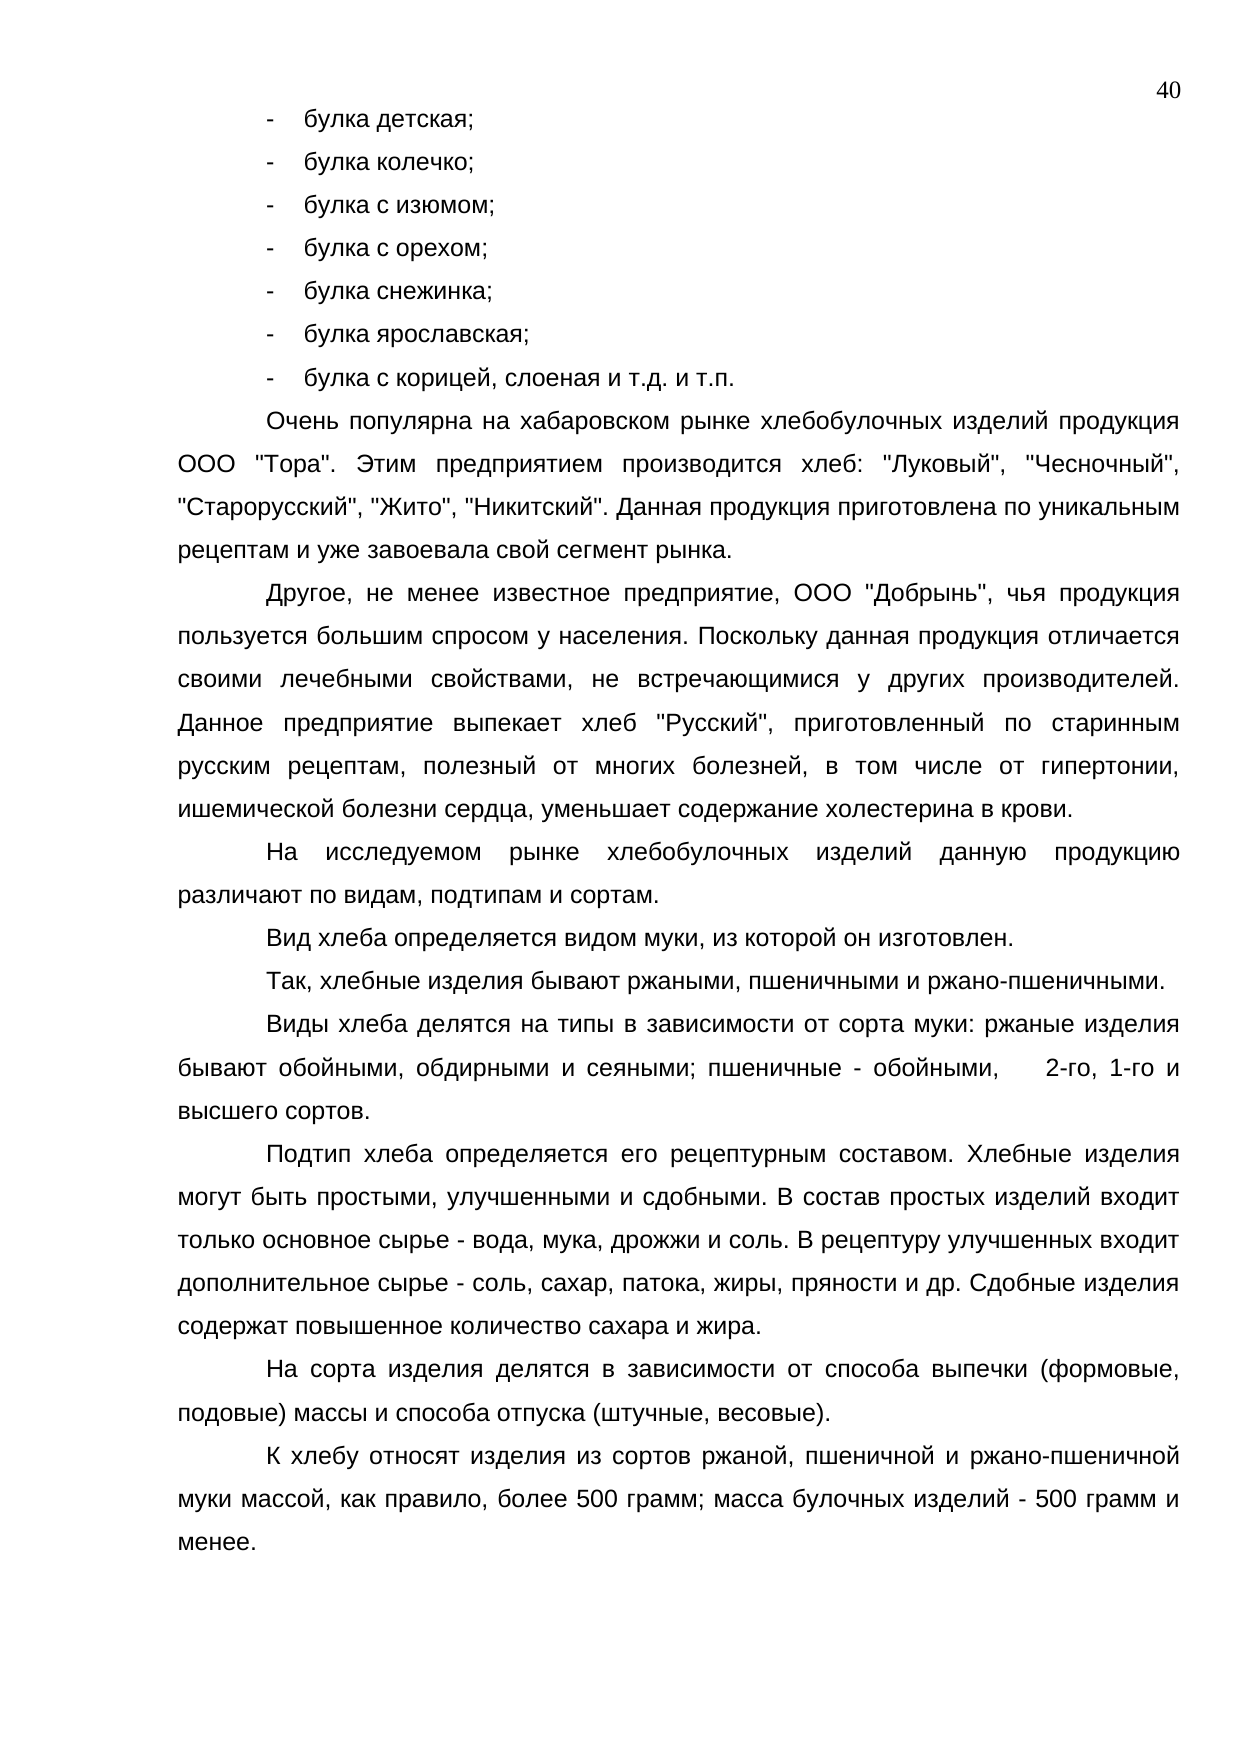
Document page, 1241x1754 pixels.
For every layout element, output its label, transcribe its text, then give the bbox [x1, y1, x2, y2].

list булка ярославская; [266, 319, 1181, 348]
list булка снежинка; [266, 276, 1181, 305]
list булка с изюмом; [266, 190, 1181, 219]
list булка детская; [266, 104, 1181, 132]
text Другое, не менее известное предприятие, ООО "Добрынь", чья продукция пользуется большим спросом у населения. Поскольку данная продукция отличается своими лечебными свойствами, не встречающимися у других производителей. Данное предприятие выпекает хлеб "Русский", приготовленный по старинным русским рецептам, полезный от многих болезней, в том числе от гипертонии, ишемической болезни сердца, уменьшает содержание холестерина в крови. [177, 578, 1181, 822]
list булка с корицей, слоеная и т.д. и т.п. [266, 362, 1181, 391]
text Подтип хлеба определяется его рецептурным составом. Хлебные изделия могут быть простыми, улучшенными и сдобными. В состав простых изделий входит только основное сырье - вода, мука, дрожжи и соль. В рецептуру улучшенных входит дополнительное сырье - соль, сахар, патока, жиры, пряности и др. Сдобные изделия содержат повышенное количество сахара и жира. [177, 1139, 1181, 1340]
text Вид хлеба определяется видом муки, из которой он изготовлен. [177, 923, 1181, 952]
text К хлебу относят изделия из сортов ржаной, пшеничной и ржано-пшеничной муки массой, как правило, более ; масса булочных изделий - и менее. [177, 1441, 1181, 1556]
text Виды хлеба делятся на типы в зависимости от сорта муки: ржаные изделия бывают обойными, обдирными и сеяными; пшеничные - обойными, 2-го, 1-го и высшего сортов. [177, 1009, 1181, 1124]
text На исследуемом рынке хлебобулочных изделий данную продукцию различают по видам, подтипам и сортам. [177, 837, 1181, 909]
text Так, хлебные изделия бывают ржаными, пшеничными и ржано-пшеничными. [177, 966, 1181, 995]
list булка с орехом; [266, 233, 1181, 262]
list булка колечко; [266, 147, 1181, 176]
text Очень популярна на хабаровском рынке хлебобулочных изделий продукция ООО "Тора". Этим предприятием производится хлеб: "Луковый", "Чесночный", "Старорусский", "Жито", "Никитский". Данная продукция приготовлена по уникальным рецептам и уже завоевала свой сегмент рынка. [177, 406, 1181, 564]
text На сорта изделия делятся в зависимости от способа выпечки (формовые, подовые) массы и способа отпуска (штучные, весовые). [177, 1354, 1181, 1426]
